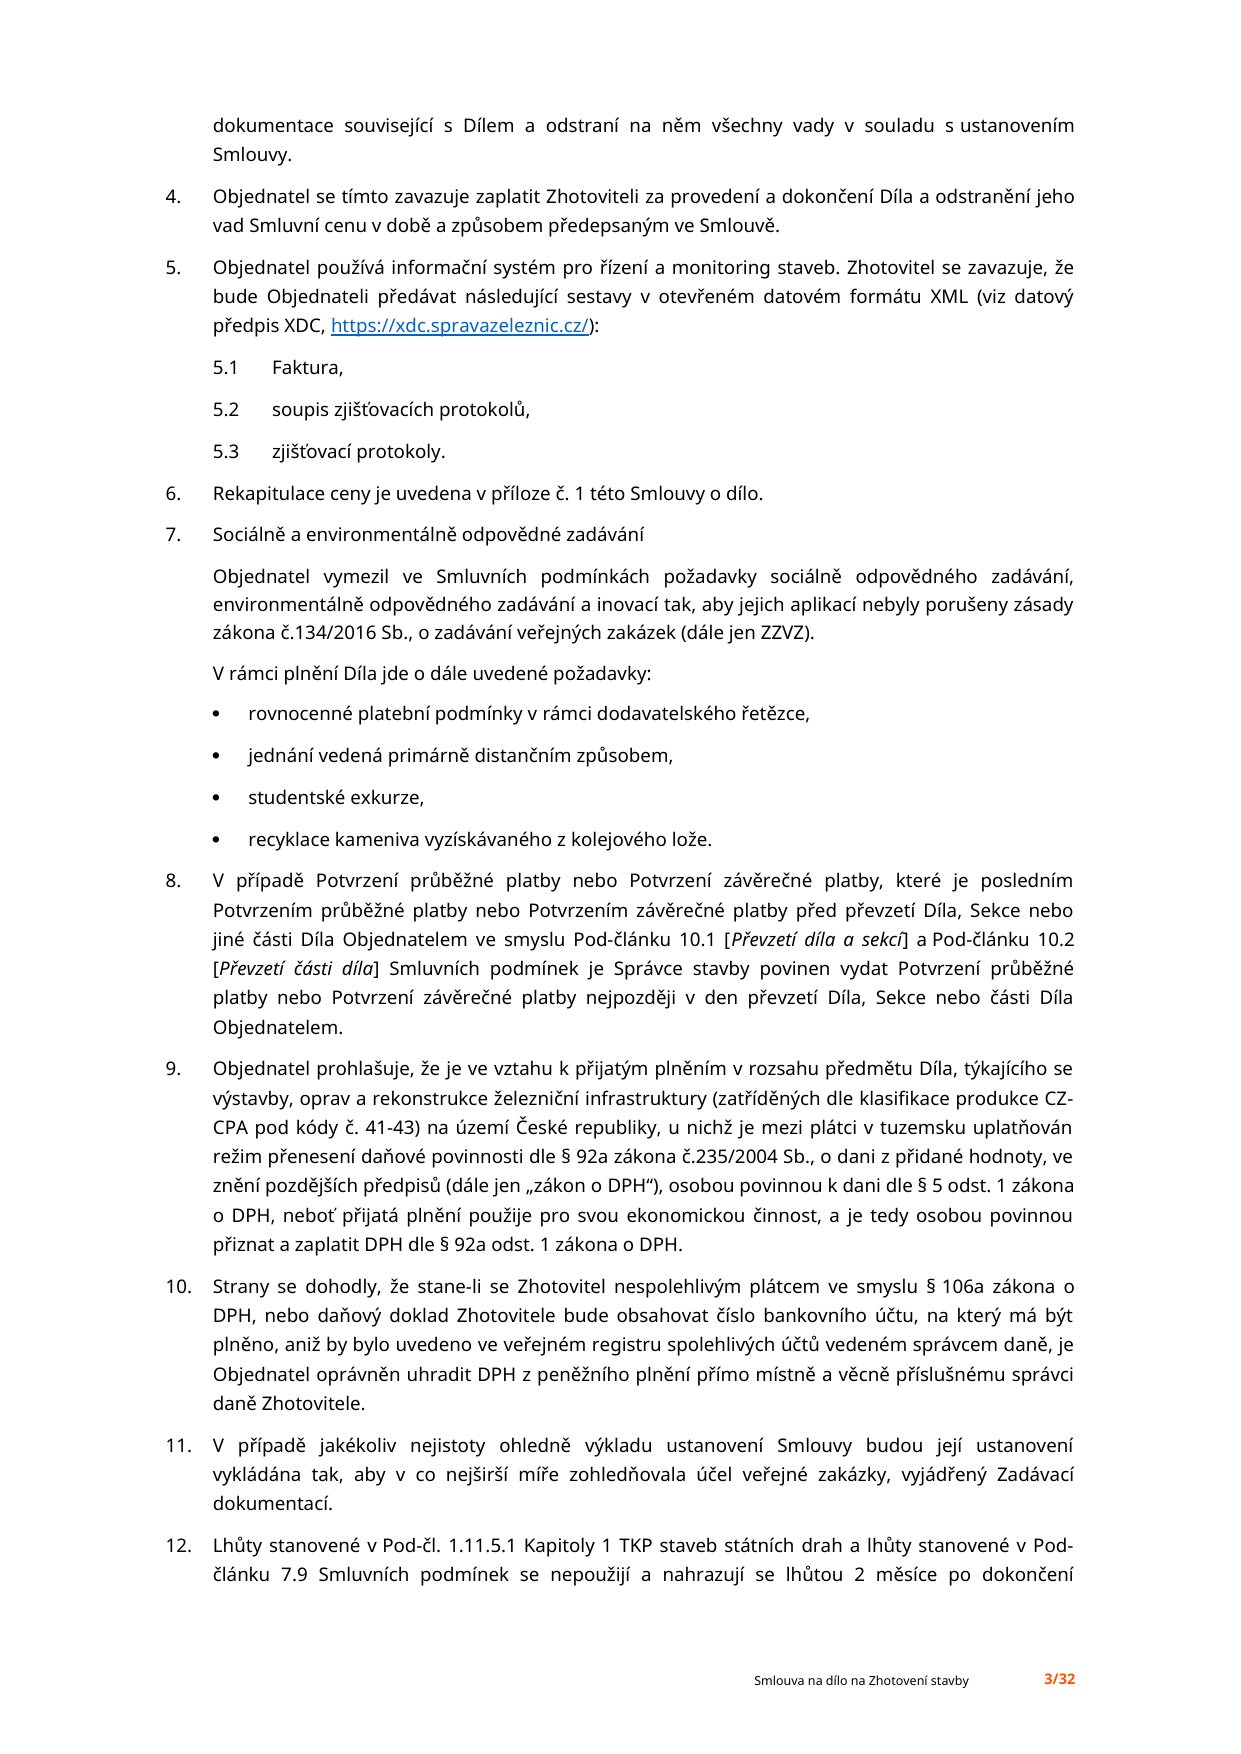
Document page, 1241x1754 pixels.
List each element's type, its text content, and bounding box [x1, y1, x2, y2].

text Strany se dohodly, že stane-li se Zhotovitel nespolehlivým plátcem ve smyslu § 106a zákona o DPH, nebo daňový doklad Zhotovitele bude obsahovat číslo bankovního účtu, na který má být plněno, aniž by bylo uvedeno ve veřejném registru spolehlivých účtů vedeném správcem daně, je Objednatel oprávněn uhradit DPH z peněžního plnění přímo místně a věcně příslušnému správci daně Zhotovitele. [165, 1273, 1075, 1416]
text Faktura, [213, 354, 1075, 380]
text V případě Potvrzení průběžné platby nebo Potvrzení závěrečné platby, které je posledním Potvrzením průběžné platby nebo Potvrzením závěrečné platby před převzetí Díla, Sekce nebo jiné části Díla Objednatelem ve smyslu Pod-článku 10.1 [Převzetí díla a sekcí] a Pod-článku 10.2 [Převzetí části díla] Smluvních podmínek je Správce stavby povinen vydat Potvrzení průběžné platby nebo Potvrzení závěrečné platby nejpozději v den převzetí Díla, Sekce nebo části Díla Objednatelem. [165, 868, 1075, 1039]
text Objednatel používá informační systém pro řízení a monitoring staveb. Zhotovitel se zavazuje, že bude Objednateli předávat následující sestavy v otevřeném datovém formátu XML (viz datový předpis XDC, https://xdc.spravazeleznic.cz/): [165, 254, 1075, 338]
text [165, 112, 1075, 167]
text studentské exkurze, [213, 784, 1075, 809]
text V rámci plnění Díla jde o dále uvedené požadavky: [213, 660, 1075, 686]
text jednání vedená primárně distančním způsobem, [213, 742, 1075, 768]
text recyklace kameniva vyzískávaného z kolejového lože. [213, 826, 1075, 851]
text V případě jakékoliv nejistoty ohledně výkladu ustanovení Smlouvy budou její ustanovení vykládána tak, aby v co nejširší míře zohledňovala účel veřejné zakázky, vyjádřený Zadávací dokumentací. [165, 1432, 1075, 1516]
text Objednatel vymezil ve Smluvních podmínkách požadavky sociálně odpovědného zadávání, environmentálně odpovědného zadávání a inovací tak, aby jejich aplikací nebyly porušeny zásady zákona č.134/2016 Sb., o zadávání veřejných zakázek (dále jen ZZVZ). [213, 563, 1075, 645]
text Objednatel se tímto zavazuje zaplatit Zhotoviteli za provedení a dokončení Díla a odstranění jeho vad Smluvní cenu v době a způsobem předepsaným ve Smlouvě. [165, 183, 1075, 238]
text soupis zjišťovacích protokolů, [213, 396, 1075, 422]
text rovnocenné platební podmínky v rámci dodavatelského řetězce, [213, 701, 1075, 726]
text Sociálně a environmentálně odpovědné zadávání [165, 522, 1075, 547]
text Rekapitulace ceny je uvedena v příloze č. 1 této Smlouvy o dílo. [165, 480, 1075, 505]
text zjišťovací protokoly. [213, 438, 1075, 464]
text Objednatel prohlašuje, že je ve vztahu k přijatým plněním v rozsahu předmětu Díla, týkajícího se výstavby, oprav a rekonstrukce železniční infrastruktury (zatříděných dle klasifikace produkce CZ-CPA pod kódy č. 41-43) na území České republiky, u nichž je mezi plátci v tuzemsku uplatňován režim přenesení daňové povinnosti dle § 92a zákona č.235/2004 Sb., o dani z přidané hodnoty, ve znění pozdějších předpisů (dále jen „zákon o DPH“), osobou povinnou k dani dle § 5 odst. 1 zákona o DPH, neboť přijatá plnění použije pro svou ekonomickou činnost, a je tedy osobou povinnou přiznat a zaplatit DPH dle § 92a odst. 1 zákona o DPH. [165, 1056, 1075, 1257]
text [165, 1532, 1075, 1587]
